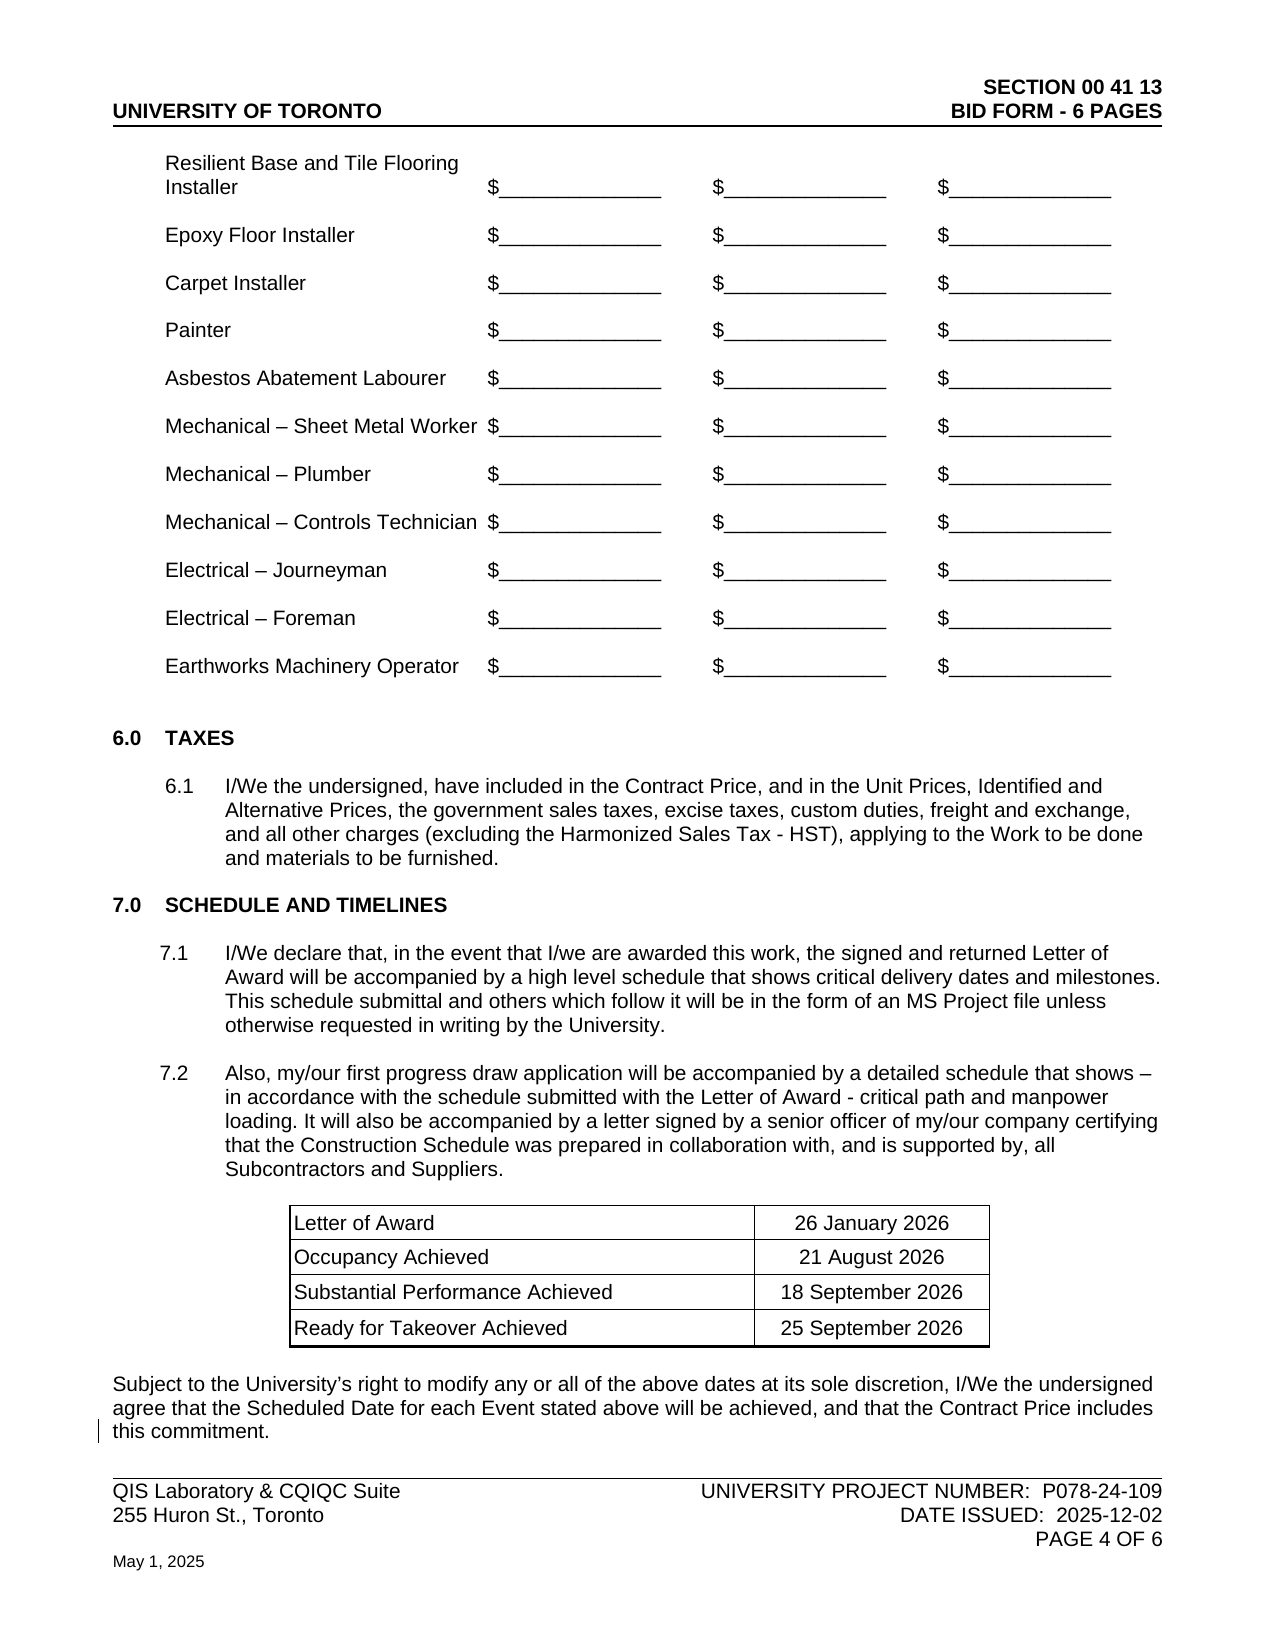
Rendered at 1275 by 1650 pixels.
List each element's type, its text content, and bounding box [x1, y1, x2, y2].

table_header Letter of Award [291, 1206, 754, 1239]
text Earthworks Machinery Operator $______________ $______________ $______________ [112, 654, 1162, 678]
subtitle SCHEDULE AND TIMELINES [112, 893, 1162, 917]
text Subject to the University’s right to modify any or all of the above dates at its sole discretion, I/We the undersigned agree that the Scheduled Date for each Event stated above will be achieved, and that the Contract Price includes this commitment. [112, 1371, 1162, 1443]
subtitle I/We the undersigned, have included in the Contract Price, and in the Unit Prices, Identified and Alternative Prices, the government sales taxes, excise taxes, custom duties, freight and exchange, and all other charges (excluding the Harmonized Sales Tax - HST), applying to the Work to be done and materials to be furnished. [165, 773, 1162, 869]
text Resilient Base and Tile Flooring [112, 151, 1162, 174]
table_cell Substantial Performance Achieved [291, 1275, 754, 1309]
text Mechanical – Plumber $______________ $______________ $______________ [112, 462, 1162, 486]
text Asbestos Abatement Labourer $______________ $______________ $______________ [112, 366, 1162, 390]
table_cell Occupancy Achieved [291, 1240, 754, 1273]
text Epoxy Floor Installer $______________ $______________ $______________ [112, 222, 1162, 246]
table_cell Ready for Takeover Achieved [291, 1310, 754, 1345]
table_cell 18 September 2026 [755, 1275, 989, 1309]
text Carpet Installer $______________ $______________ $______________ [112, 270, 1162, 294]
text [112, 174, 1162, 198]
table_cell 25 September 2026 [755, 1310, 989, 1345]
text Electrical – Foreman $______________ $______________ $______________ [112, 606, 1162, 630]
text Painter $______________ $______________ $______________ [112, 318, 1162, 342]
text 7.2 Also, my/our first progress draw application will be accompanied by a detailed schedule that shows – in accordance with the schedule submitted with the Letter of Award - critical path and manpower loading. It will also be accompanied by a letter signed by a senior officer of my/our company certifying that the Construction Schedule was prepared in collaboration with, and is supported by, all Subcontractors and Suppliers. [159, 1061, 1162, 1181]
text 7.1 I/We declare that, in the event that I/we are awarded this work, the signed and returned Letter of Award will be accompanied by a high level schedule that shows critical delivery dates and milestones. This schedule submittal and others which follow it will be in the form of an MS Project file unless otherwise requested in writing by the University. [159, 941, 1162, 1037]
text Mechanical – Sheet Metal Worker $______________ $______________ $______________ [112, 414, 1162, 438]
text Electrical – Journeyman $______________ $______________ $______________ [112, 558, 1162, 582]
subtitle TAXES [112, 726, 1162, 749]
text Mechanical – Controls Technician $______________ $______________ $______________ [112, 510, 1162, 534]
table_header 26 January 2026 [755, 1206, 989, 1239]
table_cell 21 August 2026 [755, 1240, 989, 1273]
